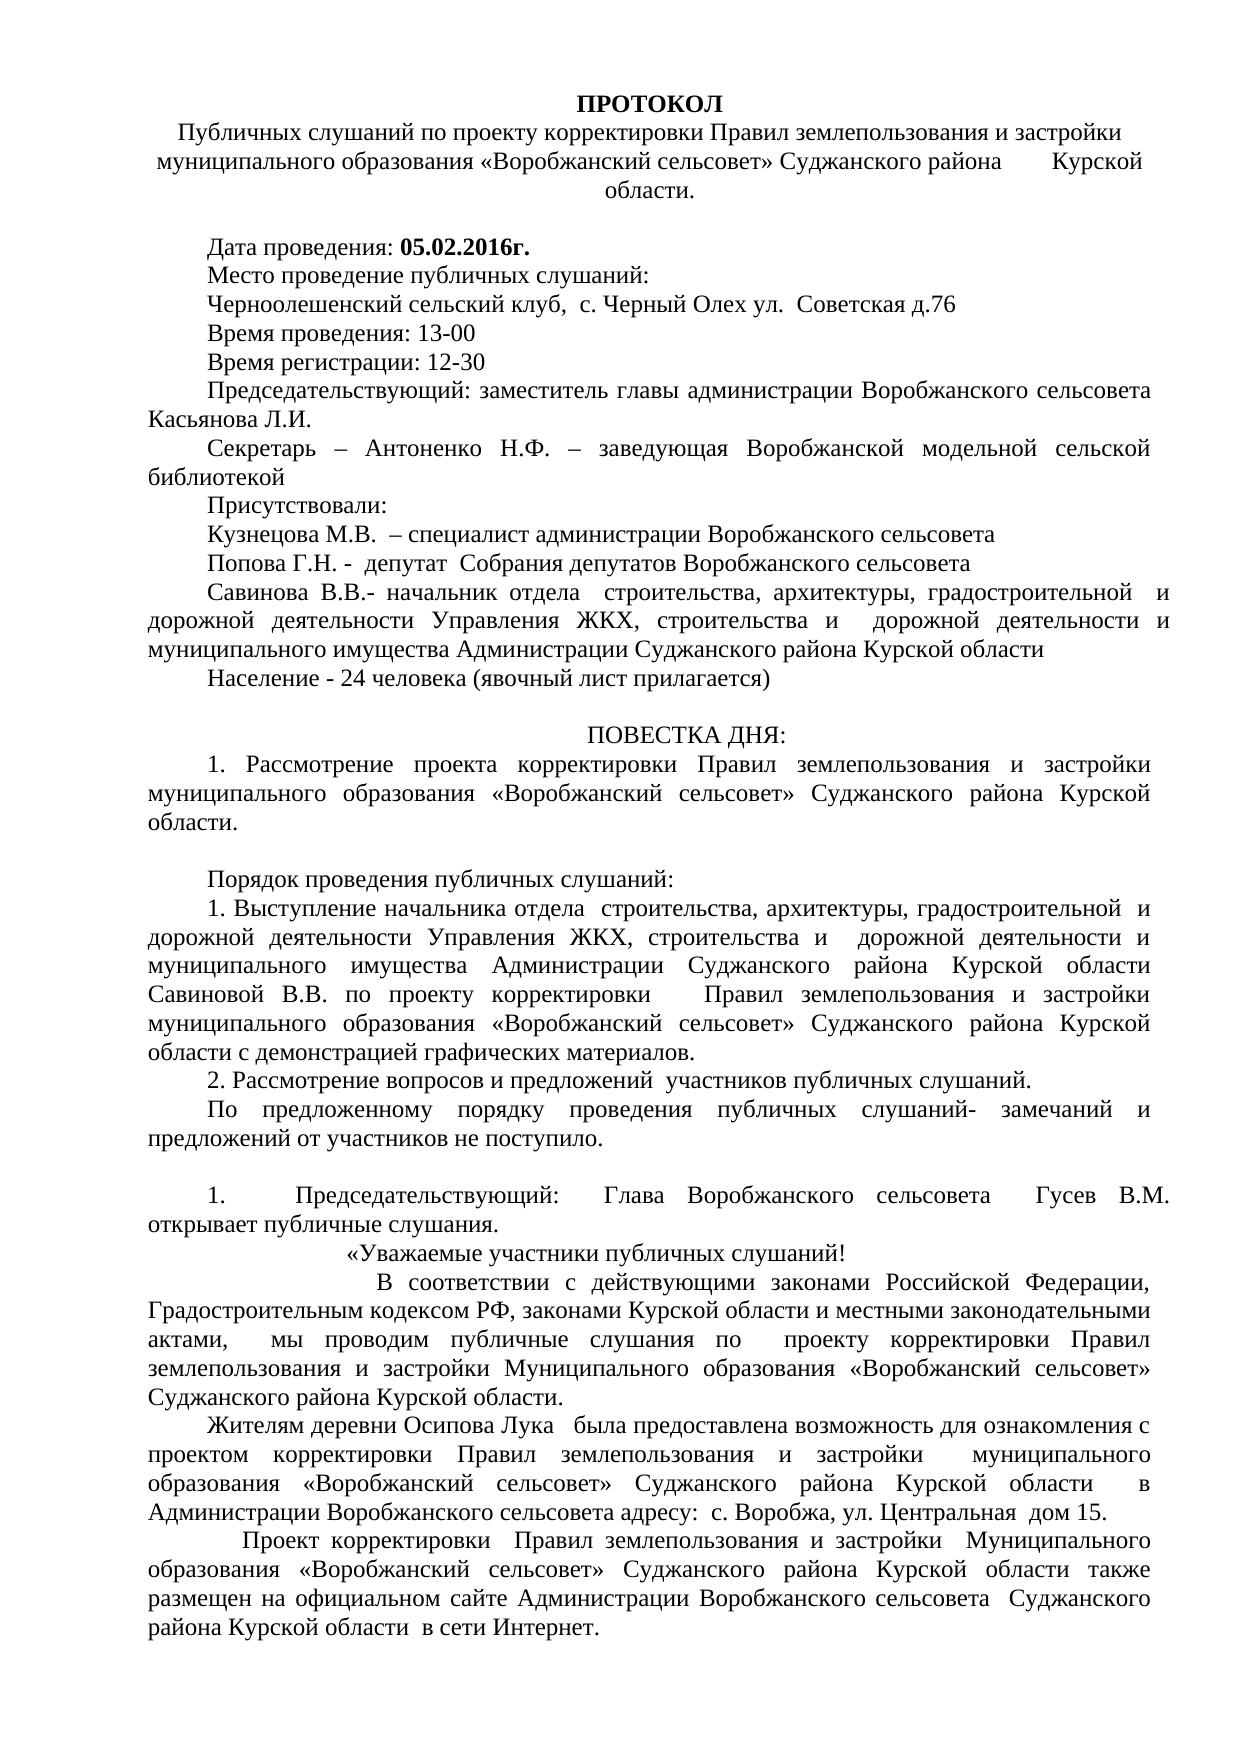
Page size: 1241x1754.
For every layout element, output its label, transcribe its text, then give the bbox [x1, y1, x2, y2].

text Председательствующий: заместитель главы администрации Воробжанского сельсовета Касьянова Л.И. [148, 375, 1152, 433]
text «Уважаемые участники публичных слушаний! [148, 1238, 1152, 1267]
text Место проведение публичных слушаний: [148, 260, 1171, 289]
text По предложенному порядку проведения публичных слушаний- замечаний и предложений от участников не поступило. [148, 1094, 1152, 1152]
text Черноолешенский сельский клуб, с. Черный Олех ул. Советская д.76 [148, 289, 1171, 318]
text Население - 24 человека (явочный лист прилагается) [148, 663, 1171, 692]
text 2. Рассмотрение вопросов и предложений участников публичных слушаний. [148, 1065, 1152, 1094]
text 1. Рассмотрение проекта корректировки Правил землепользования и застройки муниципального образования «Воробжанский сельсовет» Суджанского района Курской области. [148, 749, 1152, 835]
text Дата проведения: 05.02.2016г. [148, 232, 1171, 260]
text Время проведения: 13-00 [148, 318, 1171, 347]
text 1. Выступление начальника отдела строительства, архитектуры, градостроительной и дорожной деятельности Управления ЖКХ, строительства и дорожной деятельности и муниципального имущества Администрации Суджанского района Курской области Савиновой В.В. по проекту корректировки Правил землепользования и застройки муниципального образования «Воробжанский сельсовет» Суджанского района Курской области с демонстрацией графических материалов. [148, 893, 1152, 1065]
text Попова Г.Н. - депутат Собрания депутатов Воробжанского сельсовета [148, 548, 1171, 577]
list Председательствующий: Глава Воробжанского сельсовета Гусев В.М. открывает публичные слушания. [148, 1180, 1171, 1238]
text Порядок проведения публичных слушаний: [148, 864, 1171, 893]
text Жителям деревни Осипова Лука была предоставлена возможность для ознакомления с проектом корректировки Правил землепользования и застройки муниципального образования «Воробжанский сельсовет» Суджанского района Курской области в Администрации Воробжанского сельсовета адресу: с. Воробжа, ул. Центральная дом 15. [148, 1410, 1152, 1525]
text Присутствовали: [148, 490, 1171, 519]
text Савинова В.В.- начальник отдела строительства, архитектуры, градостроительной и дорожной деятельности Управления ЖКХ, строительства и дорожной деятельности и муниципального имущества Администрации Суджанского района Курской области [148, 577, 1171, 663]
text Публичных слушаний по проекту корректировки Правил землепользования и застройки муниципального образования «Воробжанский сельсовет» Суджанского района Курской области. [148, 117, 1152, 204]
text Кузнецова М.В. – специалист администрации Воробжанского сельсовета [148, 519, 1171, 548]
text Секретарь – Антоненко Н.Ф. – заведующая Воробжанской модельной сельской библиотекой [148, 433, 1152, 490]
text ПРОТОКОЛ [148, 89, 1152, 117]
text Время регистрации: 12-30 [148, 347, 1171, 375]
text В соответствии с действующими законами Российской Федерации, Градостроительным кодексом РФ, законами Курской области и местными законодательными актами, мы проводим публичные слушания по проекту корректировки Правил землепользования и застройки Муниципального образования «Воробжанский сельсовет» Суджанского района Курской области. [148, 1267, 1152, 1410]
text Проект корректировки Правил землепользования и застройки Муниципального образования «Воробжанский сельсовет» Суджанского района Курской области также размещен на официальном сайте Администрации Воробжанского сельсовета Суджанского района Курской области в сети Интернет. [148, 1525, 1152, 1640]
text ПОВЕСТКА ДНЯ: [148, 720, 1152, 749]
